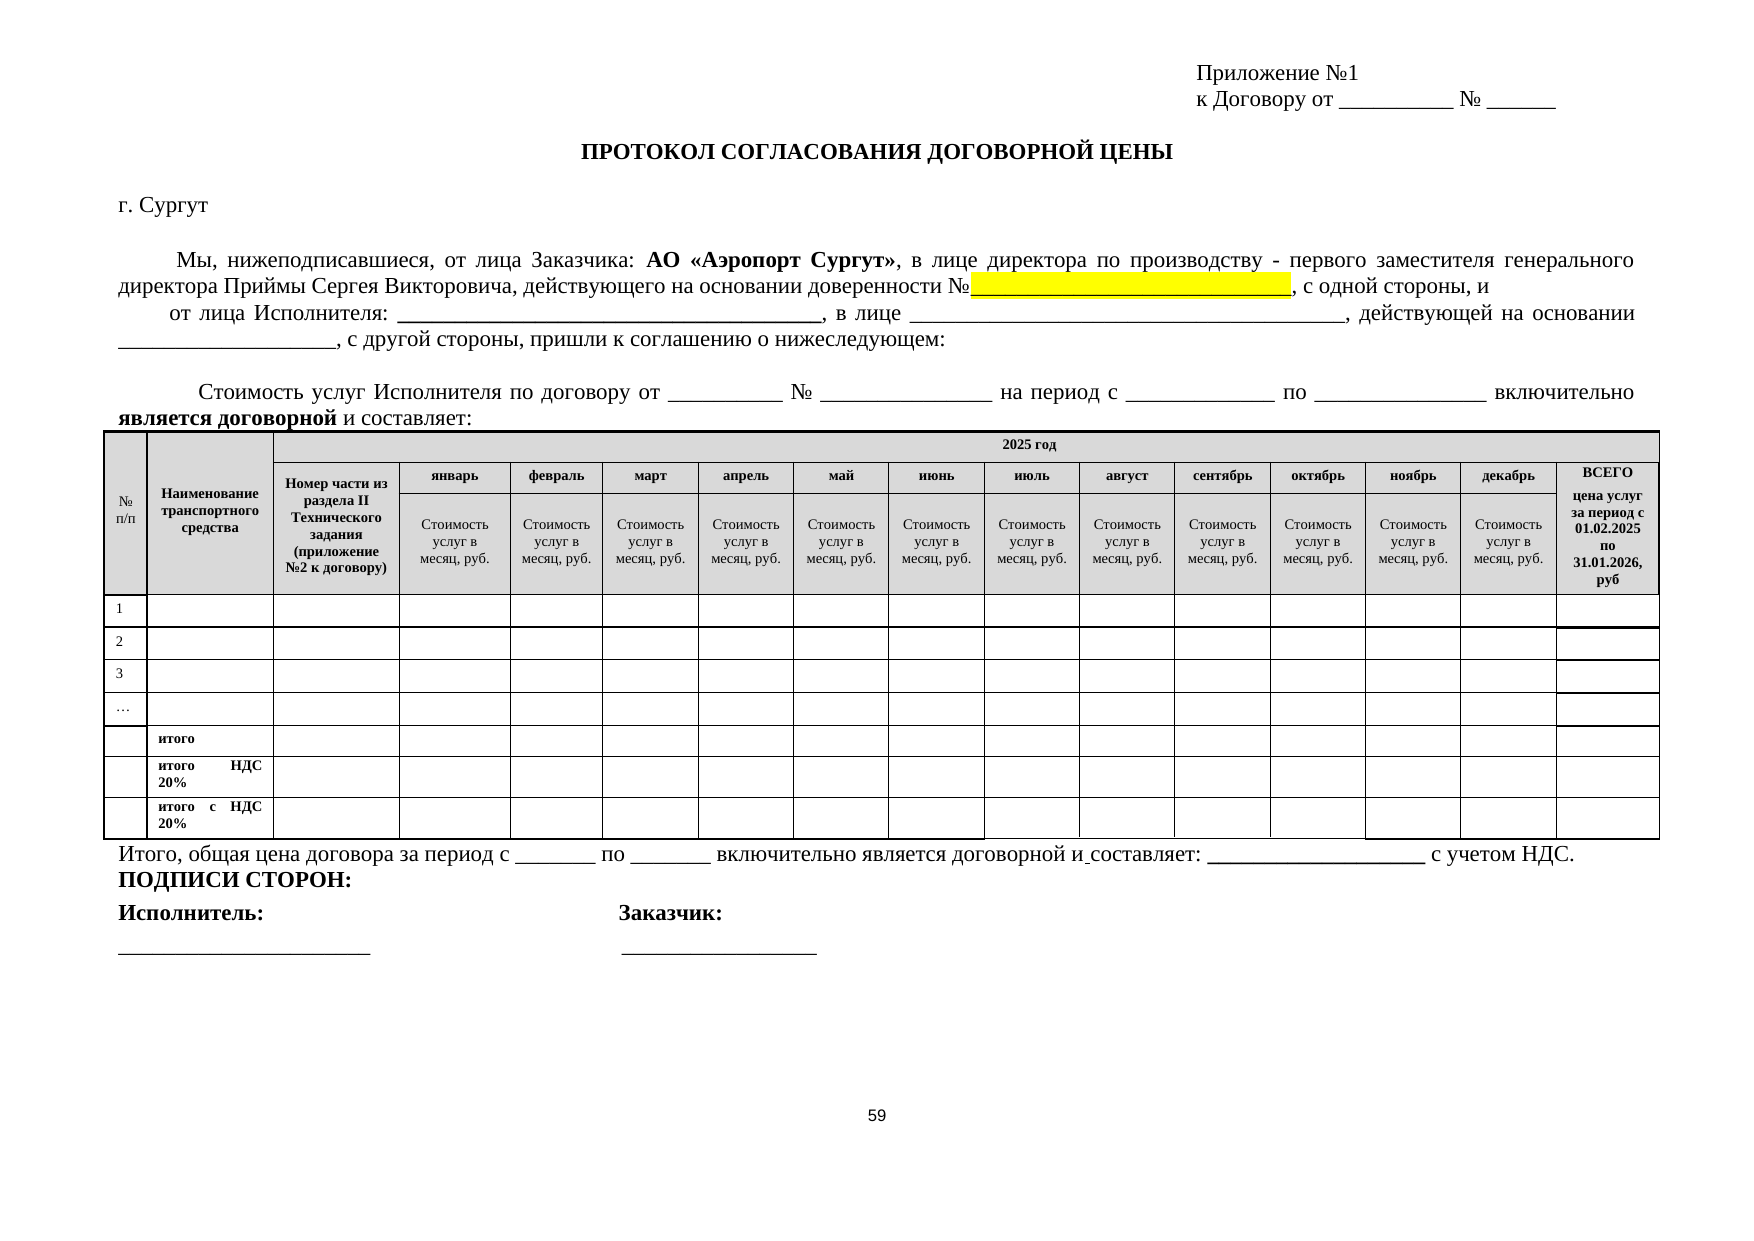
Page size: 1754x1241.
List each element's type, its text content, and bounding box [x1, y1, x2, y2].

table_cell [794, 726, 888, 756]
table_cell [1557, 595, 1659, 626]
table_cell [794, 798, 888, 838]
table_cell [400, 726, 510, 756]
table_cell Стоимость услуг в месяц, руб. [1461, 494, 1556, 594]
table_cell май [794, 463, 888, 493]
table_cell [1366, 660, 1460, 692]
table_cell [1557, 661, 1659, 692]
table_cell [1175, 798, 1270, 838]
table_cell [1080, 693, 1174, 725]
table_cell Номер части из раздела II Технического задания (приложение №2 к договору) [274, 463, 399, 594]
table_cell [1461, 726, 1556, 756]
text г. Сургут [118, 191, 1636, 217]
table_cell [603, 628, 698, 659]
table_cell [1366, 757, 1460, 797]
table_cell [1461, 628, 1556, 659]
table_cell [699, 595, 793, 626]
table_cell [794, 660, 888, 692]
table_cell [511, 693, 602, 725]
table_cell [1557, 694, 1659, 725]
table_cell Стоимость услуг в месяц, руб. [794, 494, 888, 594]
table_cell [105, 798, 146, 838]
table_cell [1366, 693, 1460, 725]
table_cell итого с НДС 20% [148, 798, 273, 838]
table_cell [603, 660, 698, 692]
table_cell [985, 798, 1079, 838]
table_cell июль [985, 463, 1079, 493]
table_cell [603, 726, 698, 756]
table_cell [985, 693, 1079, 725]
table_cell ноябрь [1366, 463, 1460, 493]
table_cell итого НДС 20% [148, 757, 273, 797]
table_cell [794, 757, 888, 797]
table_cell [985, 726, 1079, 756]
table_cell [1175, 628, 1270, 659]
table_cell [511, 798, 602, 838]
table_cell итого [148, 726, 273, 756]
table_header Наименование транспортного средства [148, 433, 273, 594]
text Итого, общая цена договора за период с _______ по _______ включительно является договорной и составляет: ___________________ с учетом НДС. [118, 840, 1636, 866]
table_cell [1080, 726, 1174, 756]
table_cell [699, 628, 793, 659]
table_cell [400, 595, 510, 626]
table_cell Стоимость услуг в месяц, руб. [889, 494, 984, 594]
table_cell [794, 693, 888, 725]
table_cell [274, 726, 399, 756]
text ПРОТОКОЛ СОГЛАСОВАНИЯ ДОГОВОРНОЙ ЦЕНЫ [118, 138, 1636, 164]
table_header [274, 433, 399, 462]
table_cell [1175, 595, 1270, 626]
table_cell [1557, 629, 1659, 659]
text от лица Исполнителя: _____________________________________, в лице ______________________________________, действующей на основании ___________________, с другой стороны, пришли к соглашению о нижеследующем: [118, 299, 1636, 351]
table_cell [889, 693, 984, 725]
table_cell [985, 595, 1079, 626]
table_cell Стоимость услуг в месяц, руб. [400, 494, 510, 594]
table_cell [889, 660, 984, 692]
table_cell [511, 757, 602, 797]
table_cell [1271, 726, 1365, 756]
table_cell [1175, 726, 1270, 756]
table_cell Стоимость услуг в месяц, руб. [1271, 494, 1365, 594]
table_cell [1271, 628, 1365, 659]
table_cell [1080, 757, 1174, 797]
text Мы, нижеподписавшиеся, от лица Заказчика: АО «Аэропорт Сургут», в лице директора по производству - первого заместителя генерального директора Приймы Сергея Викторовича, действующего на основании доверенности №____________________________, с одной стороны, и [118, 246, 1636, 299]
table_cell [1557, 757, 1659, 797]
table_cell [889, 628, 984, 659]
table_cell ВСЕГО цена услуг за период с 01.02.2025 по 31.01.2026, руб [1557, 463, 1658, 594]
table_cell 3 [105, 660, 146, 692]
table_header 2025 год [399, 433, 1659, 462]
table_cell 2 [105, 628, 146, 659]
table_cell [1271, 693, 1365, 725]
table_cell март [603, 463, 698, 493]
table_cell июнь [889, 463, 984, 493]
table_cell [1080, 798, 1175, 838]
table_cell [400, 798, 510, 838]
table_cell [699, 798, 793, 838]
table_cell … [105, 693, 146, 725]
text ПОДПИСИ СТОРОН: [118, 866, 1636, 893]
text Исполнитель: Заказчик: [118, 899, 1636, 925]
table_cell [1175, 660, 1270, 692]
table_cell [889, 757, 984, 797]
table_cell Стоимость услуг в месяц, руб. [511, 494, 602, 594]
table_cell [603, 798, 698, 838]
table_cell [889, 595, 984, 626]
table_cell [105, 727, 146, 756]
table_cell [1270, 798, 1365, 838]
table_cell сентябрь [1175, 463, 1270, 493]
table_cell август [1080, 463, 1174, 493]
table_cell Стоимость услуг в месяц, руб. [699, 494, 793, 594]
table_cell Стоимость услуг в месяц, руб. [985, 494, 1079, 594]
table_cell [1461, 595, 1556, 626]
table_cell [1271, 660, 1365, 692]
table_cell [1080, 628, 1174, 659]
table_cell январь [400, 463, 510, 493]
table_cell декабрь [1461, 463, 1556, 493]
text Стоимость услуг Исполнителя по договору от __________ № _______________ на период с _____________ по _______________ включительно является договорной и составляет: [118, 378, 1636, 430]
table_cell [1366, 628, 1460, 659]
text Приложение №1 [118, 59, 1636, 85]
table_cell [1366, 595, 1460, 626]
table_cell [1271, 757, 1365, 797]
table_cell [603, 757, 698, 797]
table_cell февраль [511, 463, 602, 493]
table_cell [274, 660, 399, 692]
table_cell [1080, 660, 1174, 692]
table_cell [889, 726, 984, 756]
table_cell [105, 757, 146, 797]
table_cell [699, 726, 793, 756]
table_cell [511, 628, 602, 659]
table_cell Стоимость услуг в месяц, руб. [1175, 494, 1270, 594]
table_cell [148, 660, 273, 692]
table_cell [400, 628, 510, 659]
table_cell [400, 757, 510, 797]
table_cell апрель [699, 463, 793, 493]
table_cell [985, 628, 1079, 659]
table_header № п/п [105, 433, 146, 594]
table_cell [1080, 595, 1174, 626]
text к Договору от __________ № ______ [118, 85, 1636, 112]
table_cell [274, 693, 399, 725]
table_cell [400, 660, 510, 692]
table_cell [699, 693, 793, 725]
table_cell [794, 595, 888, 626]
table_cell [274, 595, 399, 626]
table_cell [511, 726, 602, 756]
table_cell [148, 595, 273, 626]
table_cell [148, 693, 273, 725]
table_cell [1175, 757, 1270, 797]
table_cell Стоимость услуг в месяц, руб. [1080, 494, 1174, 594]
table_cell Стоимость услуг в месяц, руб. [603, 494, 698, 594]
table_cell [400, 693, 510, 725]
text ______________________ _________________ [118, 931, 1636, 958]
table_cell [1366, 798, 1460, 838]
table_cell [1461, 798, 1556, 838]
table_cell октябрь [1271, 463, 1365, 493]
table_cell 1 [105, 596, 146, 626]
table_cell [274, 628, 399, 659]
table_cell [985, 757, 1079, 797]
table_cell [1461, 693, 1556, 725]
table_cell [274, 798, 399, 838]
table_cell [603, 595, 698, 626]
table_cell [699, 757, 793, 797]
table_cell [699, 660, 793, 692]
table_cell [274, 757, 399, 797]
table_cell [889, 798, 984, 838]
table_cell [1366, 726, 1460, 756]
table_cell Стоимость услуг в месяц, руб. [1366, 494, 1460, 594]
table_cell [1557, 727, 1659, 756]
table_cell [1175, 693, 1270, 725]
table_cell [794, 628, 888, 659]
table_cell [1271, 595, 1365, 626]
table_cell [1461, 660, 1556, 692]
table_cell [1461, 757, 1556, 797]
table_cell [511, 660, 602, 692]
table_cell [148, 628, 273, 659]
table_cell [985, 660, 1079, 692]
table_cell [1557, 798, 1659, 838]
table_cell [603, 693, 698, 725]
table_cell [511, 595, 602, 626]
